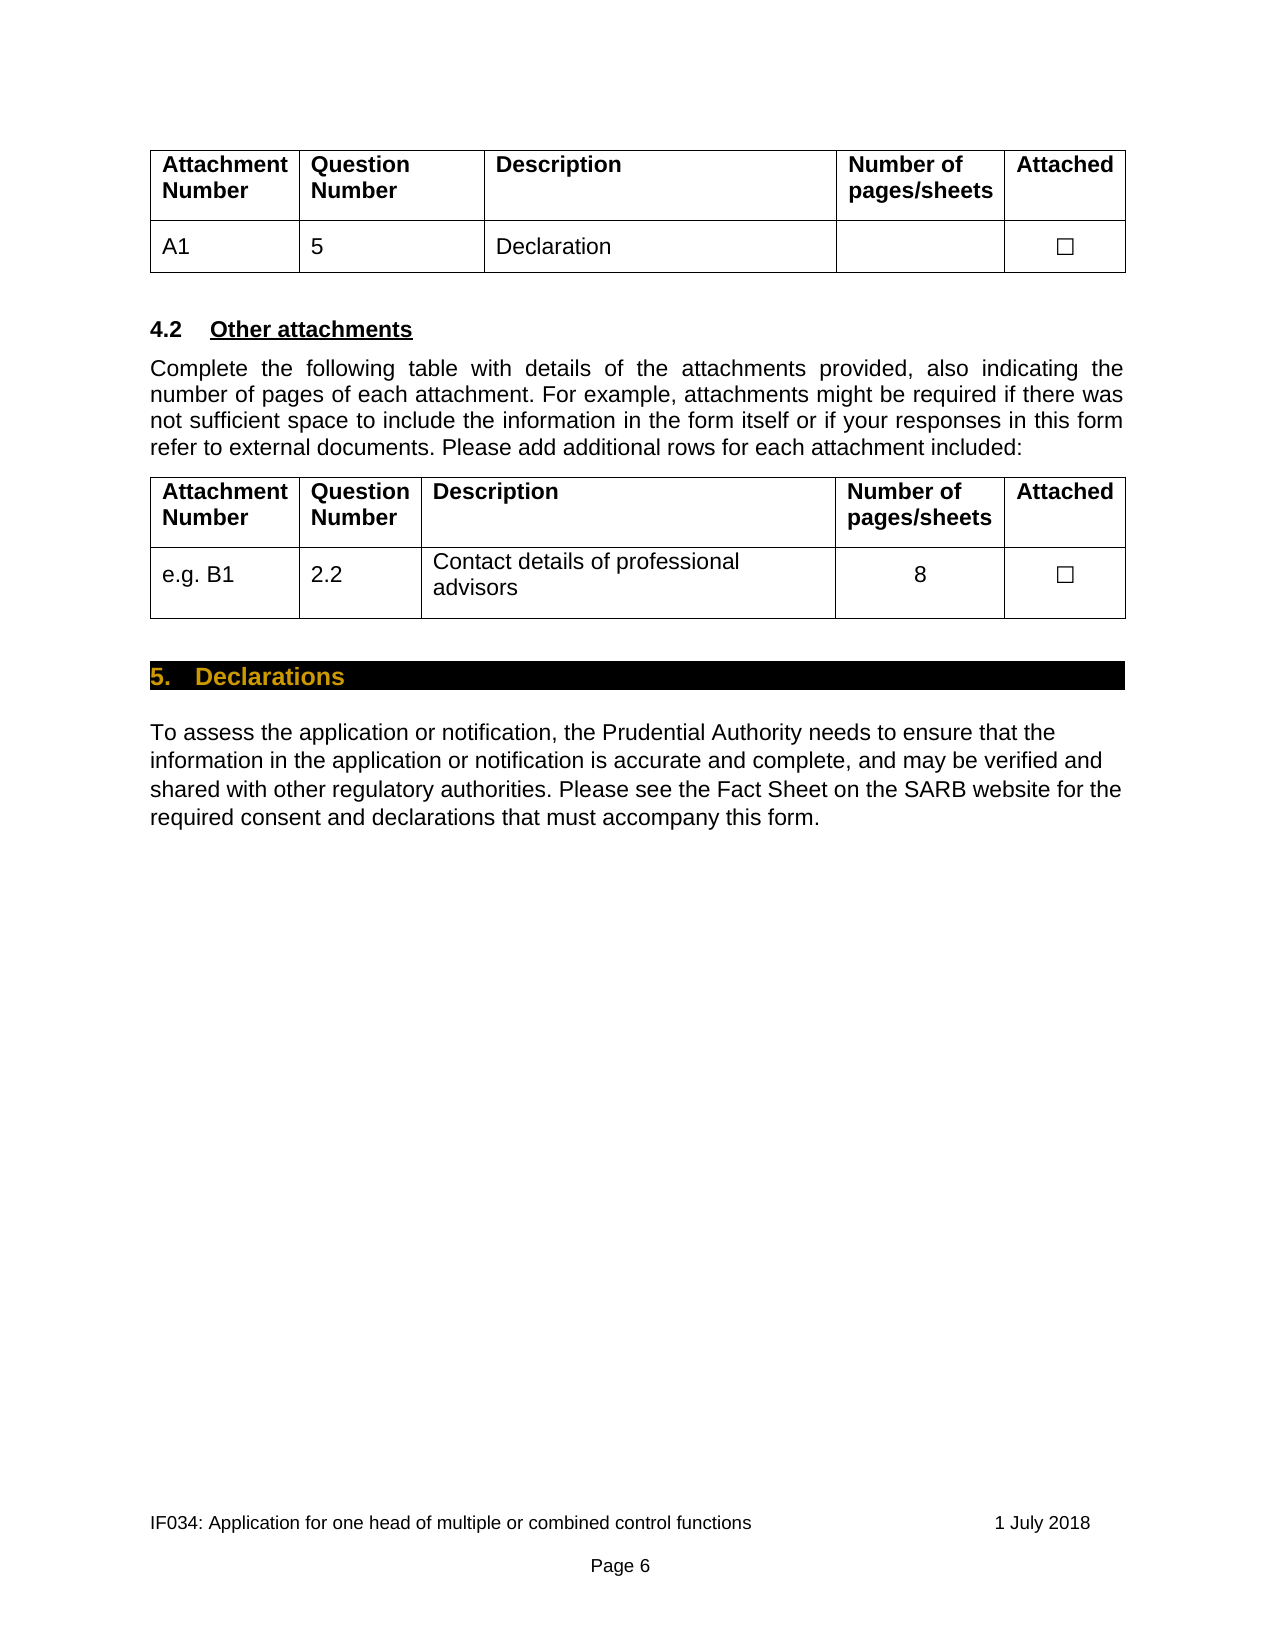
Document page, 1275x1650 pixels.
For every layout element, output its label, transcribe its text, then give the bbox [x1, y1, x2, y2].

subtitle Declarations [150, 661, 1125, 690]
table_header Description [485, 151, 836, 220]
table_cell 8 [836, 548, 1004, 617]
table_cell 5 [300, 221, 484, 272]
table_cell [1005, 221, 1125, 272]
table_header Attached [1005, 478, 1125, 547]
table_cell Declaration [485, 221, 836, 272]
table_cell A1 [151, 221, 299, 272]
table_header Attached [1005, 151, 1125, 220]
table_cell e.g. B1 [151, 548, 299, 617]
table_header Question Number [300, 151, 484, 220]
table_cell [1005, 548, 1125, 617]
table_header Number of pages/sheets [837, 151, 1004, 220]
table_cell [837, 221, 1004, 272]
text To assess the application or notification, the Prudential Authority needs to ensure that the information in the application or notification is accurate and complete, and may be verified and shared with other regulatory authorities. Please see the Fact Sheet on the SARB website for the required consent and declarations that must accompany this form. [150, 719, 1125, 831]
table_cell Contact details of professional advisors [422, 548, 835, 617]
table_header Attachment Number [151, 478, 299, 547]
table_header Number of pages/sheets [836, 478, 1004, 547]
table_cell 2.2 [300, 548, 421, 617]
table_header Question Number [300, 478, 421, 547]
table_header Attachment Number [151, 151, 299, 220]
text Complete the following table with details of the attachments provided, also indicating the number of pages of each attachment. For example, attachments might be required if there was not sufficient space to include the information in the form itself or if your responses in this form refer to external documents. Please add additional rows for each attachment included: [150, 354, 1125, 460]
subtitle Other attachments [150, 316, 1125, 342]
table_header Description [422, 478, 835, 547]
